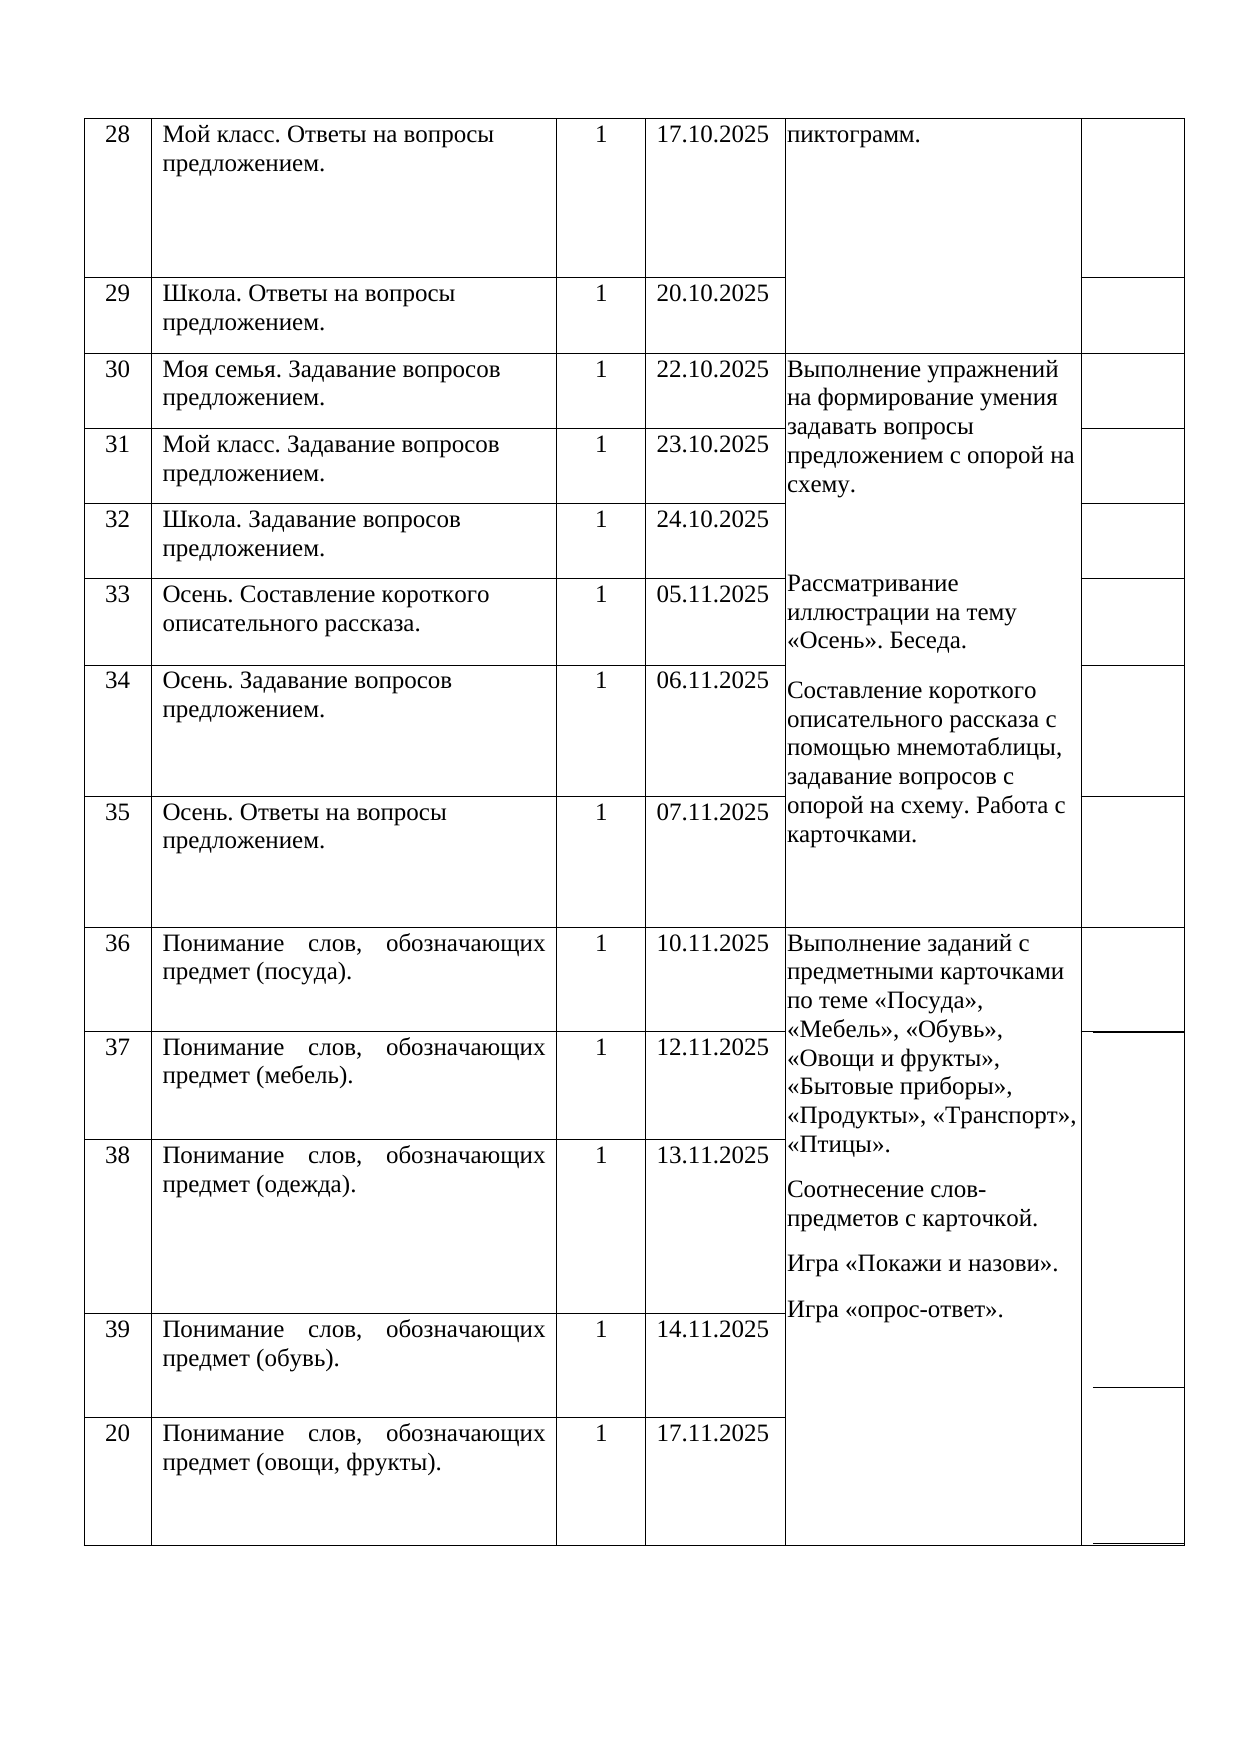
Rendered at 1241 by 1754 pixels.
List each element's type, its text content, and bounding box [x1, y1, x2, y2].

table_cell 35 [85, 797, 151, 927]
table_cell 30 [85, 354, 151, 428]
table_cell Выполнение упражнений на формирование умения задавать вопросы предложением с опорой на схему. Рассматривание иллюстрации на тему «Осень». Беседа. Составление короткого описательного рассказа с помощью мнемотаблицы, задавание вопросов с опорой на схему. Работа с карточками. [786, 354, 1081, 927]
table_cell Понимание слов, обозначающих предмет (мебель). [152, 1032, 556, 1139]
table_cell 17.10.2025 [646, 119, 785, 277]
table_cell 1 [557, 354, 645, 428]
table_cell 1 [557, 429, 645, 503]
table_cell Школа. Ответы на вопросы предложением. [152, 278, 556, 353]
table_cell [1082, 119, 1184, 277]
table_cell 23.10.2025 [646, 429, 785, 503]
table_cell Понимание слов, обозначающих предмет (одежда). [152, 1140, 556, 1313]
table_cell 10.11.2025 [646, 928, 785, 1031]
table_cell 13.11.2025 [646, 1140, 785, 1313]
table_cell Мой класс. Ответы на вопросы предложением. [152, 119, 556, 277]
table_cell 29 [85, 278, 151, 353]
table_cell 1 [557, 504, 645, 578]
table_cell 24.10.2025 [646, 504, 785, 578]
table_cell [1082, 579, 1184, 664]
table_cell 37 [85, 1032, 151, 1139]
table_cell 34 [85, 666, 151, 796]
table_cell 32 [85, 504, 151, 578]
table_cell Понимание слов, обозначающих предмет (овощи, фрукты). [152, 1418, 556, 1544]
table_cell [1082, 1032, 1184, 1544]
table_cell Мой класс. Задавание вопросов предложением. [152, 429, 556, 503]
table_cell Понимание слов, обозначающих предмет (посуда). [152, 928, 556, 1031]
table_cell 1 [557, 119, 645, 277]
table_cell [1082, 278, 1184, 353]
table_cell Осень. Составление короткого описательного рассказа. [152, 579, 556, 664]
table_cell [1082, 354, 1184, 428]
table_cell Школа. Задавание вопросов предложением. [152, 504, 556, 578]
table_cell [1082, 666, 1184, 796]
table_cell 1 [557, 666, 645, 796]
table_cell [1082, 504, 1184, 578]
table_cell 1 [557, 1140, 645, 1313]
table_cell 05.11.2025 [646, 579, 785, 664]
table_cell 1 [557, 1032, 645, 1139]
table_cell 07.11.2025 [646, 797, 785, 927]
table_cell Понимание слов, обозначающих предмет (обувь). [152, 1314, 556, 1417]
table_cell 1 [557, 797, 645, 927]
table_cell 12.11.2025 [646, 1032, 785, 1139]
table_cell 1 [557, 278, 645, 353]
table_cell 17.11.2025 [646, 1418, 785, 1544]
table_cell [786, 119, 1081, 353]
table_cell 06.11.2025 [646, 666, 785, 796]
table_cell Моя семья. Задавание вопросов предложением. [152, 354, 556, 428]
table_cell 1 [557, 1314, 645, 1417]
table_cell 39 [85, 1314, 151, 1417]
table_cell 1 [557, 928, 645, 1031]
table_cell 22.10.2025 [646, 354, 785, 428]
table_cell 14.11.2025 [646, 1314, 785, 1417]
table_cell 20 [85, 1418, 151, 1544]
table_cell 31 [85, 429, 151, 503]
table_cell [1082, 797, 1184, 927]
table_cell 38 [85, 1140, 151, 1313]
table_cell Осень. Ответы на вопросы предложением. [152, 797, 556, 927]
table_cell Выполнение заданий с предметными карточками по теме «Посуда», «Мебель», «Обувь», «Овощи и фрукты», «Бытовые приборы», «Продукты», «Транспорт», «Птицы». Соотнесение слов-предметов с карточкой. Игра «Покажи и назови». Игра «опрос-ответ». [786, 928, 1081, 1544]
table_cell Осень. Задавание вопросов предложением. [152, 666, 556, 796]
table_cell 1 [557, 579, 645, 664]
table_cell 33 [85, 579, 151, 664]
table_cell 28 [85, 119, 151, 277]
table_cell 20.10.2025 [646, 278, 785, 353]
table_cell 36 [85, 928, 151, 1031]
table_cell [1082, 429, 1184, 503]
table_cell [1082, 928, 1184, 1031]
table_cell 1 [557, 1418, 645, 1544]
